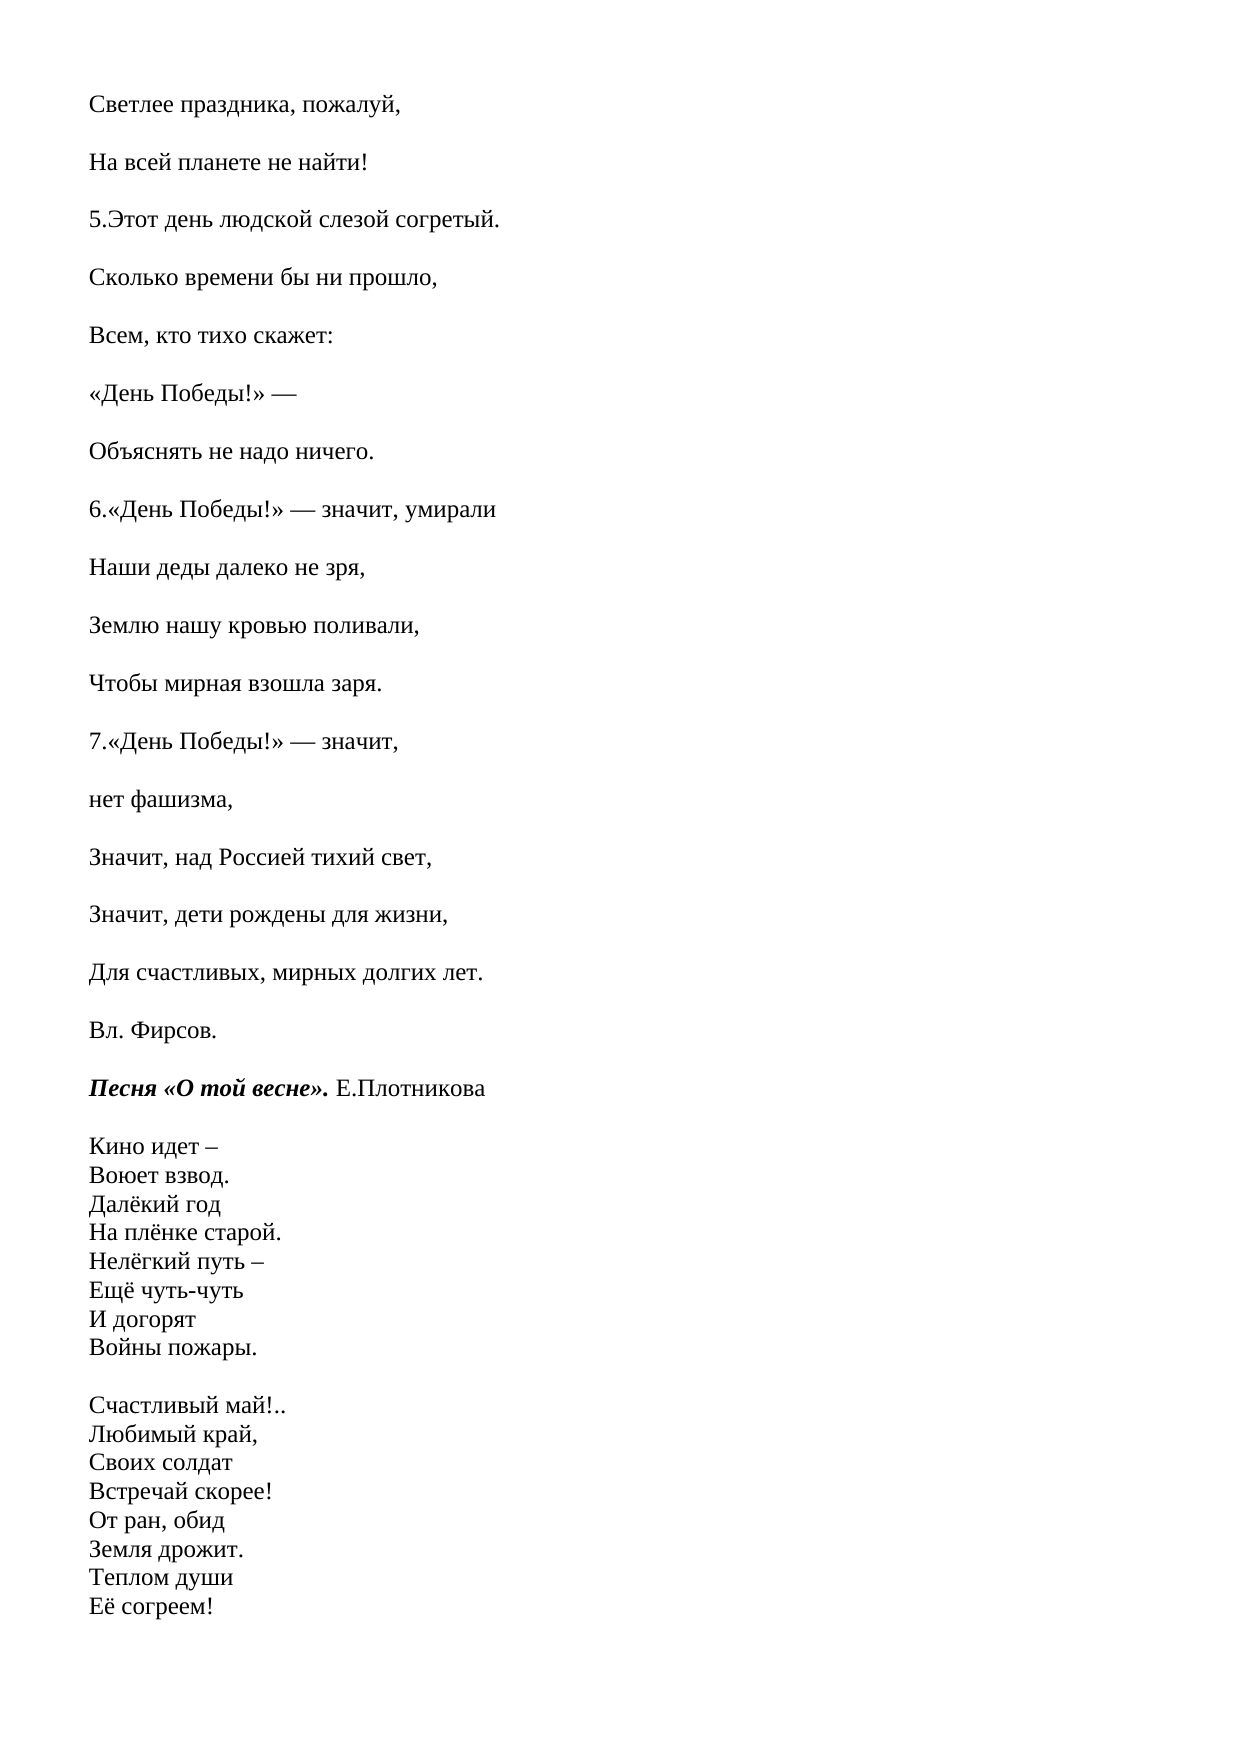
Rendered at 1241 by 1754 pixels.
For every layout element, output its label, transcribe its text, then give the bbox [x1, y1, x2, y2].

text «День Победы!» — [89, 378, 1152, 407]
text Сколько времени бы ни прошло, [89, 262, 1152, 291]
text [89, 1131, 1152, 1649]
text Значит, дети рождены для жизни, [89, 899, 1152, 928]
text Всем, кто тихо скажет: [89, 320, 1152, 349]
text Песня «О той весне». Е.Плотникова [89, 1073, 1152, 1102]
text Значит, над Россией тихий свет, [89, 842, 1152, 870]
text Чтобы мирная взошла заря. [89, 668, 1152, 697]
text 7.«День Победы!» — значит, [89, 726, 1152, 754]
text нет фашизма, [89, 784, 1152, 812]
text 5.Этот день людской слезой согретый. [89, 204, 1152, 233]
text Для счастливых, мирных долгих лет. [89, 957, 1152, 986]
text Объяснять не надо ничего. [89, 436, 1152, 465]
text Наши деды далеко не зря, [89, 552, 1152, 581]
text Светлее праздника, пожалуй, [89, 89, 1152, 117]
text На всей планете не найти! [89, 147, 1152, 175]
text 6.«День Победы!» — значит, умирали [89, 494, 1152, 523]
text Вл. Фирсов. [89, 1015, 1152, 1044]
text Землю нашу кровью поливали, [89, 610, 1152, 639]
